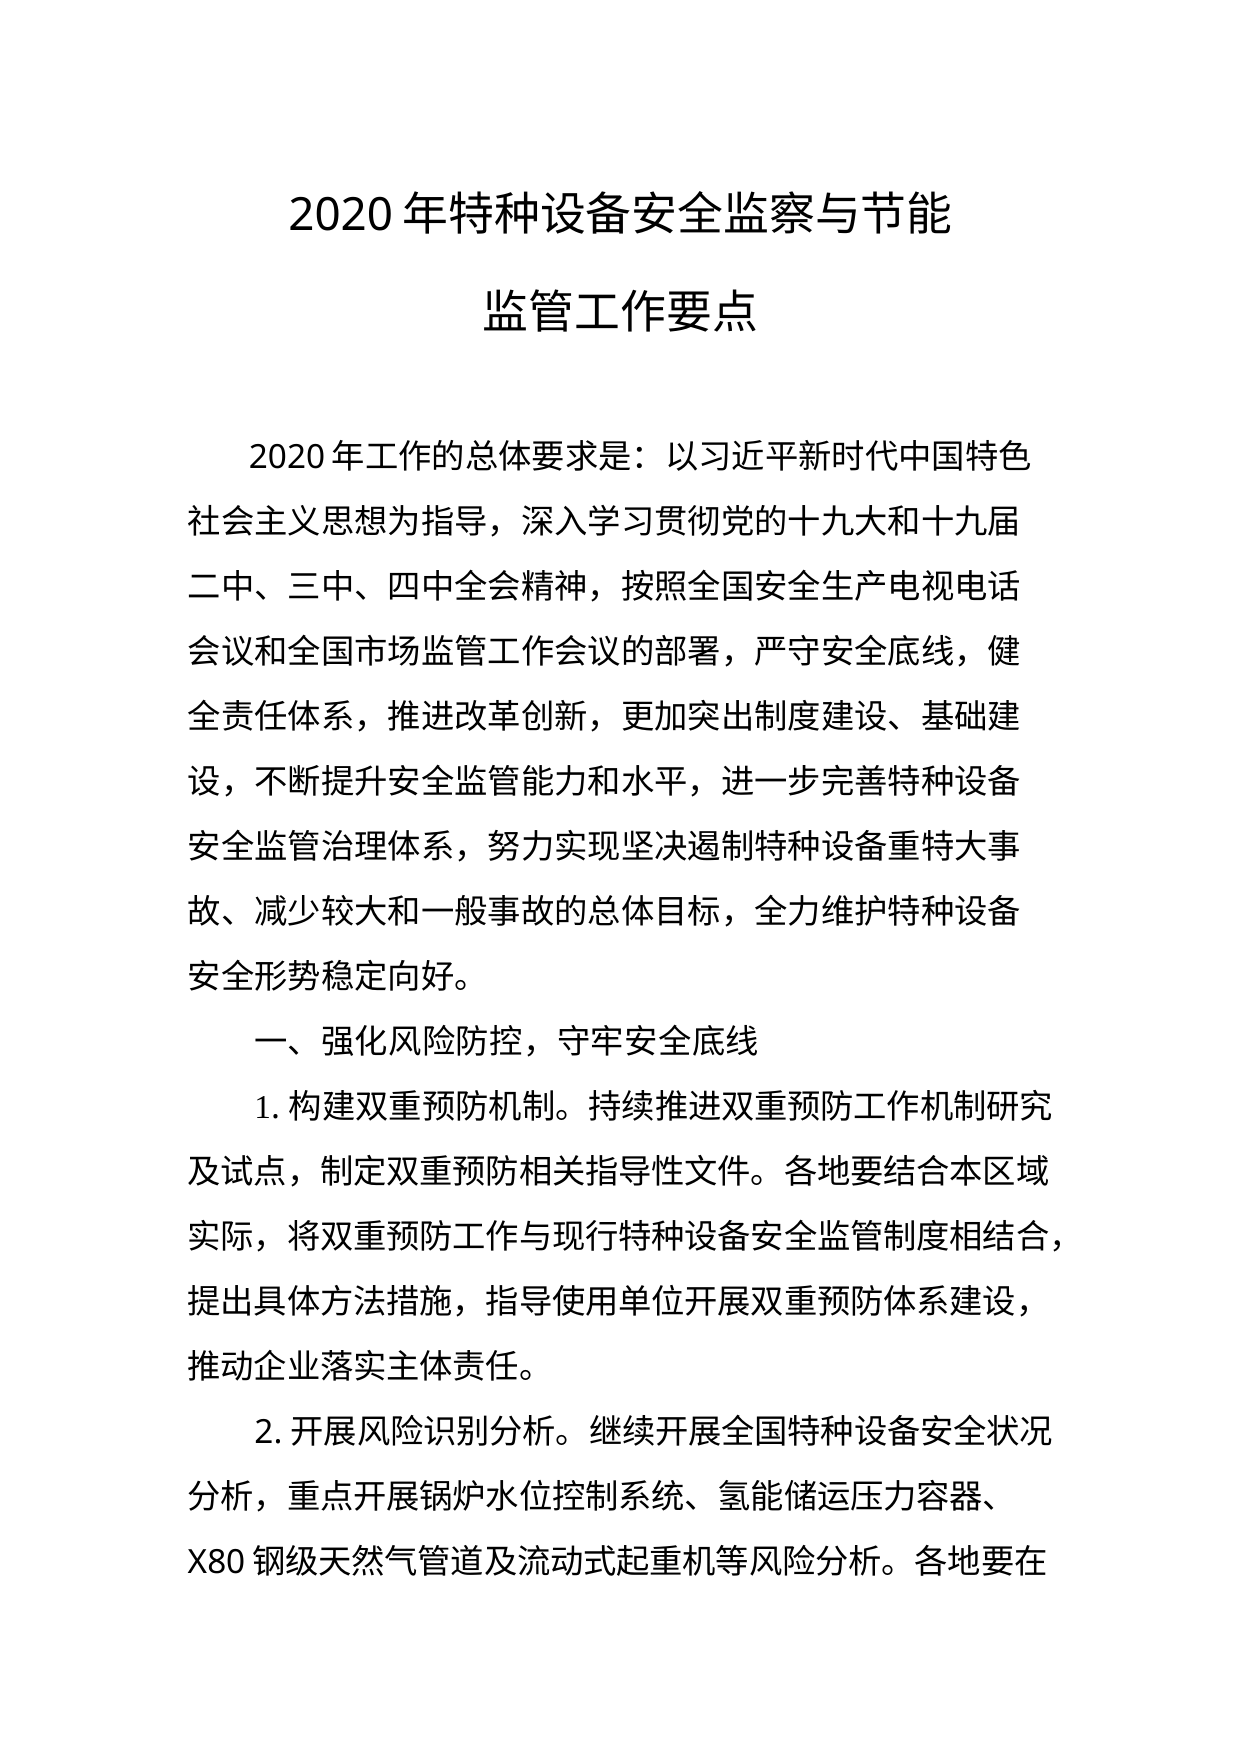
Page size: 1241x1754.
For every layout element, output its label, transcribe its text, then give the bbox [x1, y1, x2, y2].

text 监管工作要点 [187, 259, 1053, 357]
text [187, 1397, 1053, 1592]
text 2020年特种设备安全监察与节能 [187, 162, 1053, 259]
text 2020年工作的总体要求是：以习近平新时代中国特色社会主义思想为指导，深入学习贯彻党的十九大和十九届二中、三中、四中全会精神，按照全国安全生产电视电话会议和全国市场监管工作会议的部署，严守安全底线，健全责任体系，推进改革创新，更加突出制度建设、基础建设，不断提升安全监管能力和水平，进一步完善特种设备安全监管治理体系，努力实现坚决遏制特种设备重特大事故、减少较大和一般事故的总体目标，全力维护特种设备安全形势稳定向好。 [187, 422, 1053, 1007]
text 一、强化风险防控，守牢安全底线 [187, 1007, 1053, 1072]
text 1. 构建双重预防机制。持续推进双重预防工作机制研究及试点，制定双重预防相关指导性文件。各地要结合本区域实际，将双重预防工作与现行特种设备安全监管制度相结合，提出具体方法措施，指导使用单位开展双重预防体系建设，推动企业落实主体责任。 [187, 1072, 1053, 1397]
